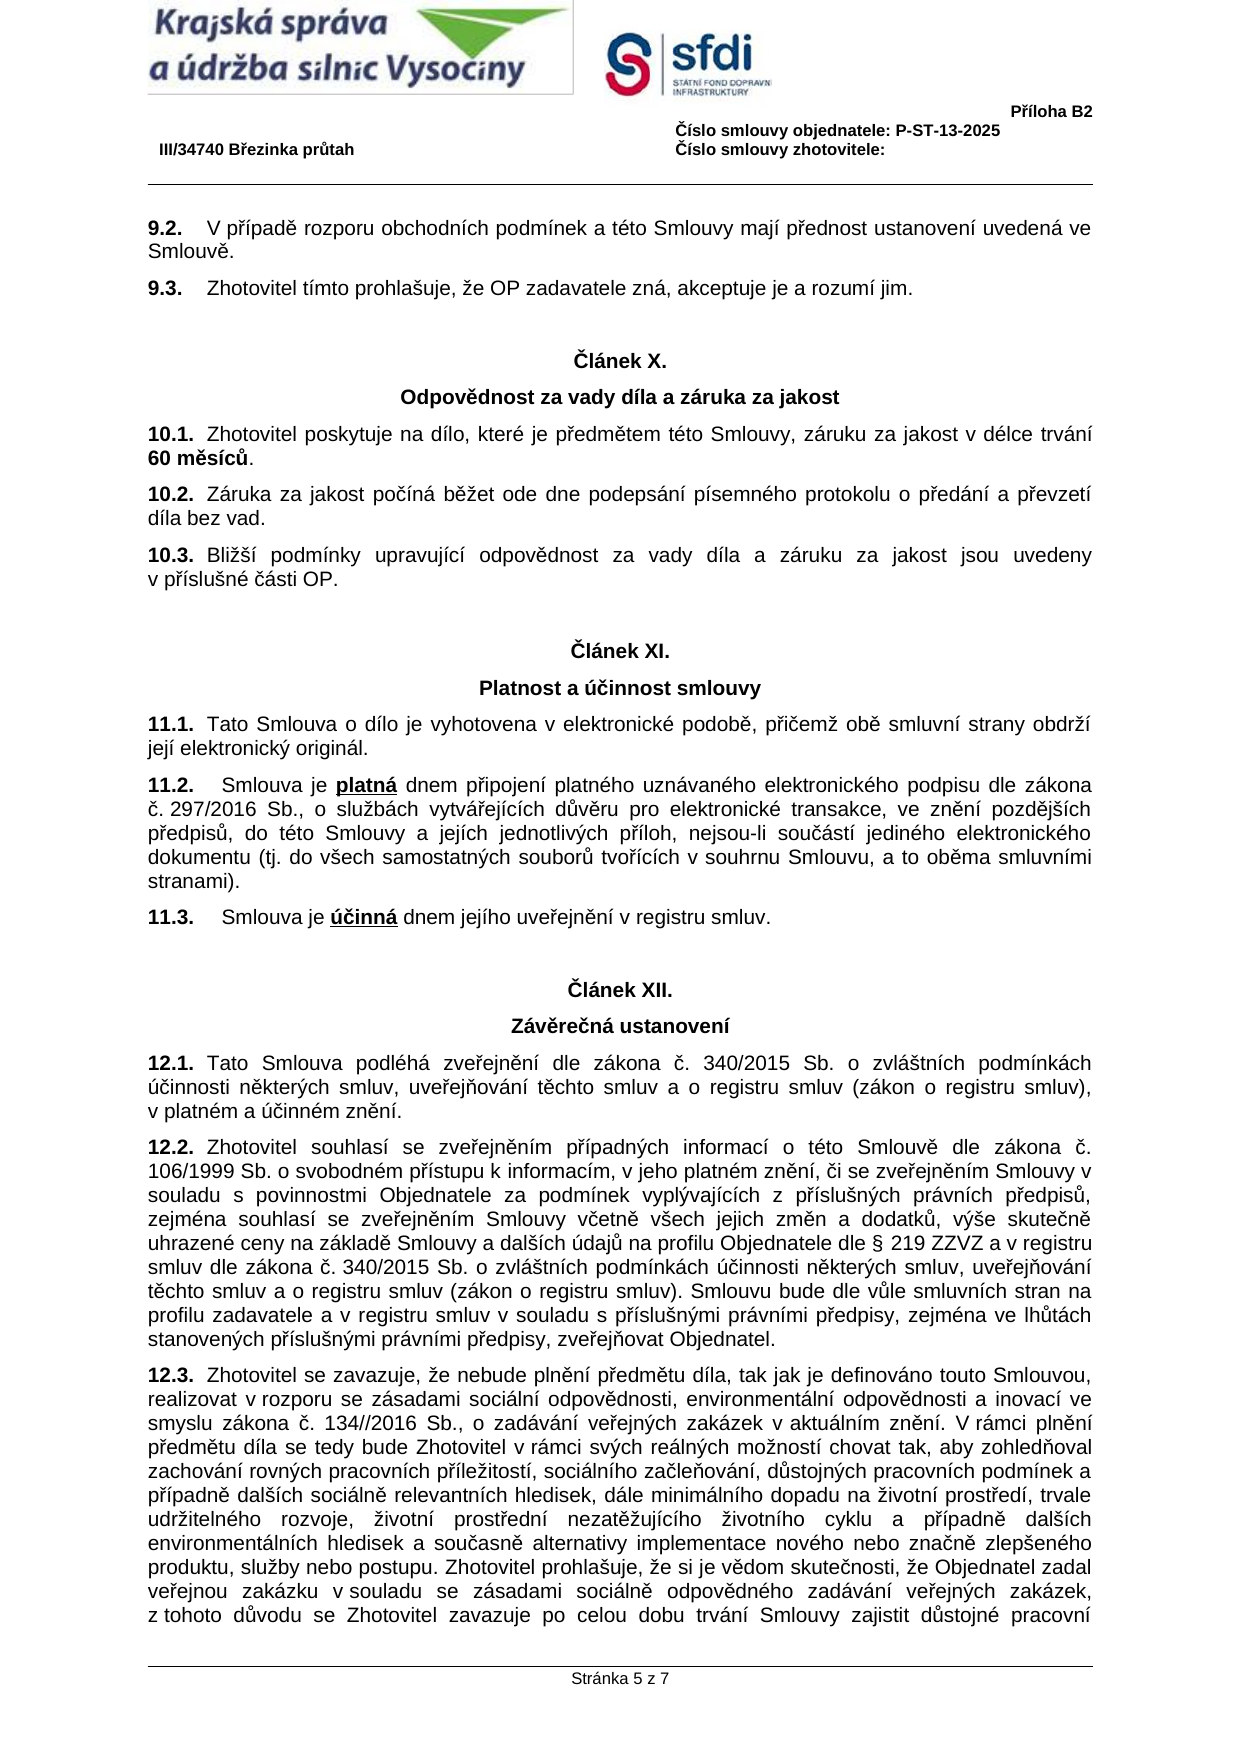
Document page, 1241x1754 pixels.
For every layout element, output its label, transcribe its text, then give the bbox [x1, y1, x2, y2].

list Bližší podmínky upravující odpovědnost za vady díla a záruku za jakost jsou uvedeny v příslušné části OP. [148, 542, 1093, 590]
list Tato Smlouva o dílo je vyhotovena v elektronické podobě, přičemž obě smluvní strany obdrží její elektronický originál. [148, 712, 1093, 760]
picture [147, 0, 574, 96]
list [148, 1363, 1093, 1627]
text Článek XI. [148, 639, 1093, 663]
list V případě rozporu obchodních podmínek a této Smlouvy mají přednost ustanovení uvedená ve Smlouvě. [148, 215, 1093, 263]
list Smlouva je platná dnem připojení platného uznávaného elektronického podpisu dle zákona č. 297/2016 Sb., o službách vytvářejících důvěru pro elektronické transakce, ve znění pozdějších předpisů, do této Smlouvy a jejích jednotlivých příloh, nejsou-li součástí jediného elektronického dokumentu (tj. do všech samostatných souborů tvořících v souhrnu Smlouvu, a to oběma smluvními stranami). [148, 773, 1093, 892]
list Záruka za jakost počíná běžet ode dne podepsání písemného protokolu o předání a převzetí díla bez vad. [148, 482, 1093, 530]
text Článek X. [148, 349, 1093, 373]
list Smlouva je účinná dnem jejího uveřejnění v registru smluv. [148, 905, 1093, 929]
list Zhotovitel tímto prohlašuje, že OP zadavatele zná, akceptuje je a rozumí jim. [148, 276, 1093, 300]
list Zhotovitel poskytuje na dílo, které je předmětem této Smlouvy, záruku za jakost v délce trvání 60 měsíců. [148, 422, 1093, 469]
subtitle Závěrečná ustanovení [148, 1014, 1093, 1038]
subtitle Platnost a účinnost smlouvy [148, 676, 1093, 700]
text Článek XII. [148, 978, 1093, 1002]
list Zhotovitel souhlasí se zveřejněním případných informací o této Smlouvě dle zákona č. 106/1999 Sb. o svobodném přístupu k informacím, v jeho platném znění, či se zveřejněním Smlouvy v souladu s povinnostmi Objednatele za podmínek vyplývajících z příslušných právních předpisů, zejména souhlasí se zveřejněním Smlouvy včetně všech jejich změn a dodatků, výše skutečně uhrazené ceny na základě Smlouvy a dalších údajů na profilu Objednatele dle § 219 ZZVZ a v registru smluv dle zákona č. 340/2015 Sb. o zvláštních podmínkách účinnosti některých smluv, uveřejňování těchto smluv a o registru smluv (zákon o registru smluv). Smlouvu bude dle vůle smluvních stran na profilu zadavatele a v registru smluv v souladu s příslušnými právními předpisy, zejména ve lhůtách stanovených příslušnými právními předpisy, zveřejňovat Objednatel. [148, 1135, 1093, 1351]
list Tato Smlouva podléhá zveřejnění dle zákona č. 340/2015 Sb. o zvláštních podmínkách účinnosti některých smluv, uveřejňování těchto smluv a o registru smluv (zákon o registru smluv), v platném a účinném znění. [148, 1051, 1093, 1123]
subtitle Odpovědnost za vady díla a záruka za jakost [148, 385, 1093, 409]
picture [602, 15, 772, 109]
